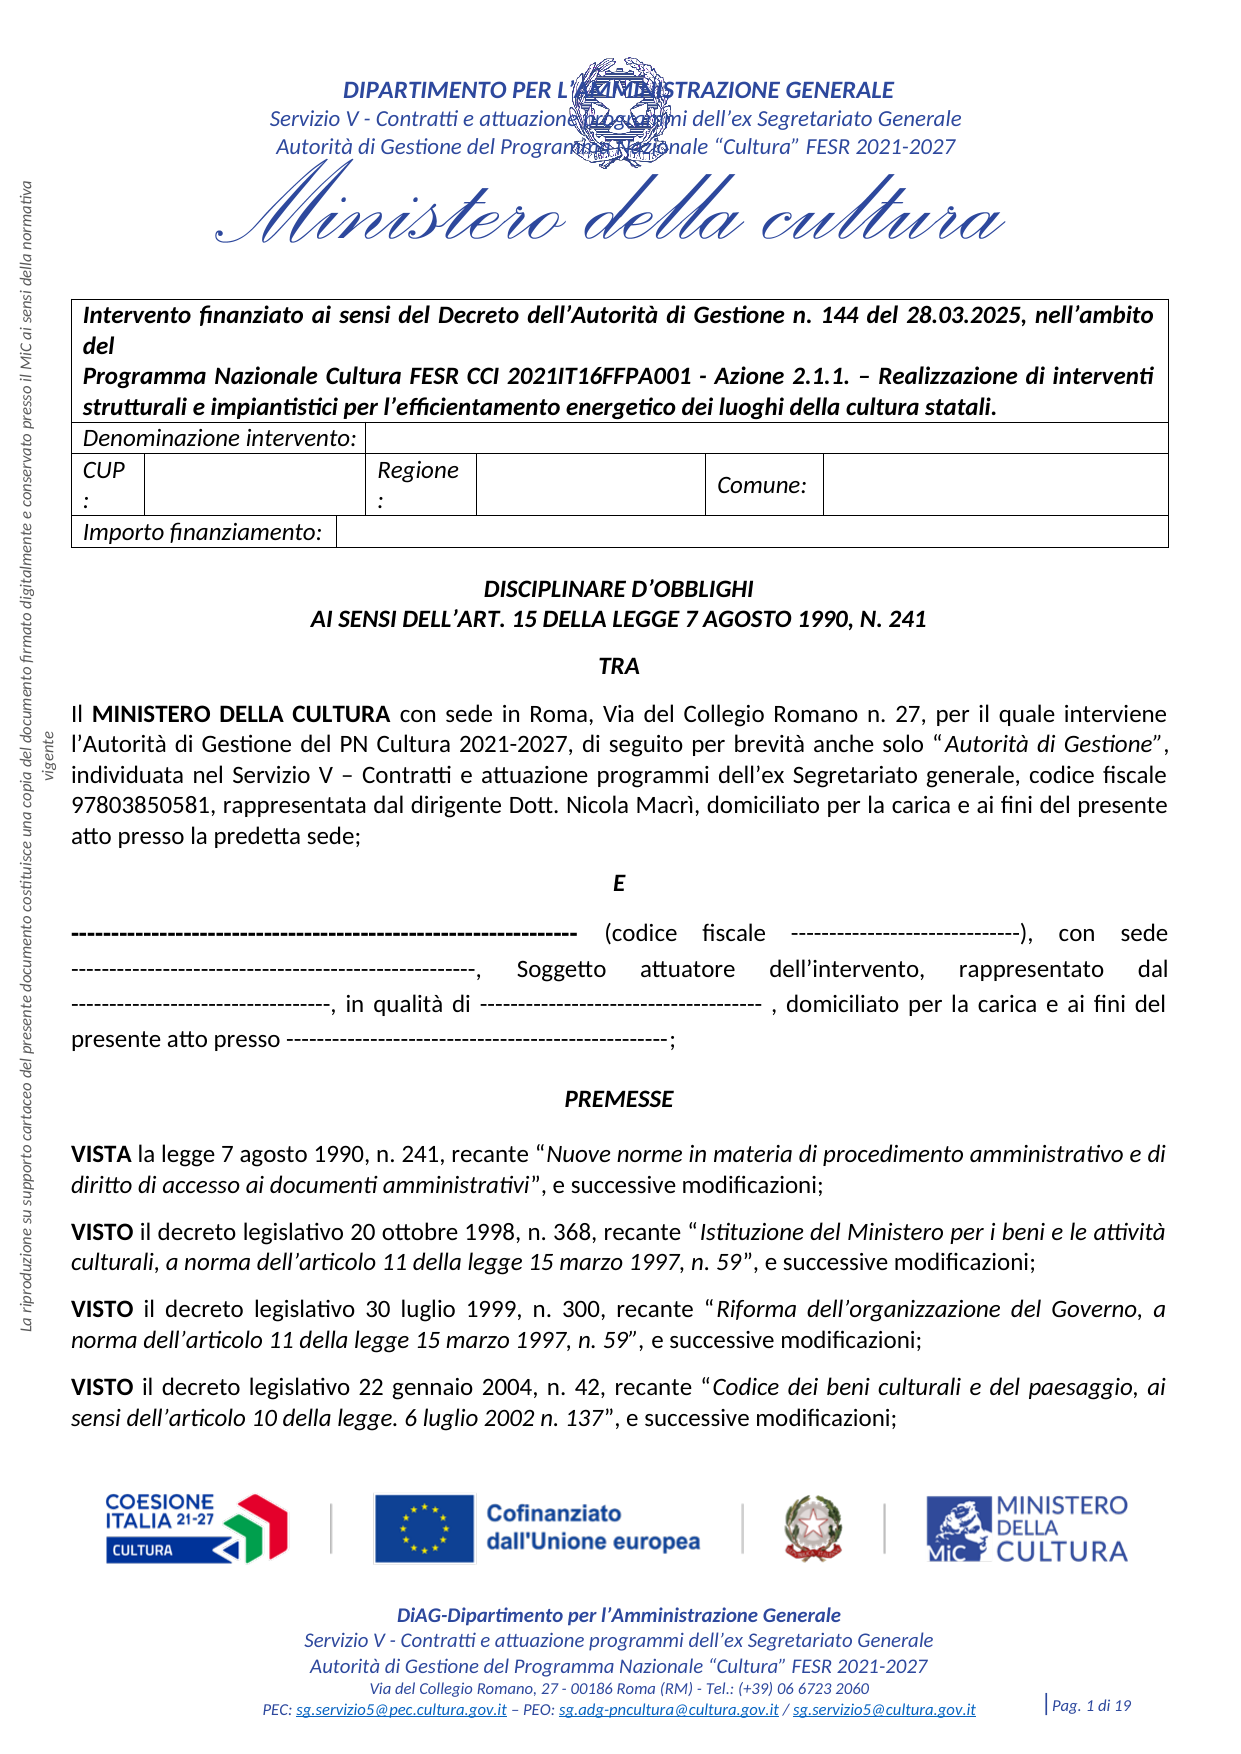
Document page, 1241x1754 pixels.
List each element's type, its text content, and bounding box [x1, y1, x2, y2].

text --------------------------------------------------------------- (codice fiscale ------------------------------), con sede -----------------------------------------------------, Soggetto attuatore dell’intervento, rappresentato dal ----------------------------------, in qualità di ------------------------------------- , domiciliato per la carica e ai fini del presente atto presso --------------------------------------------------; [71, 914, 1169, 1053]
picture [280, 141, 285, 149]
text PREMESSE [71, 1083, 1169, 1113]
table_cell Comune: [706, 454, 823, 515]
table_cell Importo finanziamento: [72, 516, 336, 547]
text VISTO il decreto legislativo 20 ottobre 1998, n. 368, recante “Istituzione del Ministero per i beni e le attività culturali, a norma dell’articolo 11 della legge 15 marzo 1997, n. 59”, e successive modificazioni; [71, 1216, 1169, 1277]
table_cell [337, 516, 1168, 547]
text DISCIPLINARE D’OBBLIGHI AI SENSI DELL’ART. 15 DELLA LEGGE 7 AGOSTO 1990, N. 241 [71, 573, 1169, 634]
table_cell [477, 454, 705, 515]
text VISTO il decreto legislativo 22 gennaio 2004, n. 42, recante “Codice dei beni culturali e del paesaggio, ai sensi dell’articolo 10 della legge. 6 luglio 2002 n. 137”, e successive modificazioni; [71, 1371, 1169, 1432]
picture [469, 144, 475, 153]
table_cell [145, 454, 365, 515]
table_cell [824, 454, 1168, 515]
table_cell [366, 423, 1168, 453]
table_header Intervento finanziato ai sensi del Decreto dell’Autorità di Gestione n. 144 del 28.03.2025, nell’ambito del Programma Nazionale Cultura FESR CCI 2021IT16FFPA001 - Azione 2.1.1. – Realizzazione di interventi strutturali e impiantistici per l’efficientamento energetico dei luoghi della cultura statali. [72, 300, 1168, 422]
picture [869, 141, 876, 153]
text E [71, 867, 1169, 897]
picture [923, 141, 930, 153]
table_cell Denominazione intervento: [72, 423, 365, 453]
table_cell CUP: [72, 454, 144, 515]
picture [70, 1477, 1164, 1584]
text VISTA la legge 7 agosto 1990, n. 241, recante “Nuove norme in materia di procedimento amministrativo e di diritto di accesso ai documenti amministrativi”, e successive modificazioni; [71, 1138, 1169, 1199]
text VISTO il decreto legislativo 30 luglio 1999, n. 300, recante “Riforma dell’organizzazione del Governo, a norma dell’articolo 11 della legge 15 marzo 1997, n. 59”, e successive modificazioni; [71, 1294, 1169, 1355]
picture [361, 144, 367, 153]
table_cell Regione: [366, 454, 476, 515]
text Il MINISTERO DELLA CULTURA con sede in Roma, Via del Collegio Romano n. 27, per il quale interviene l’Autorità di Gestione del PN Cultura 2021-2027, di seguito per brevità anche solo “Autorità di Gestione”, individuata nel Servizio V – Contratti e attuazione programmi dell’ex Segretariato generale, codice fiscale 97803850581, rappresentata dal dirigente Dott. Nicola Macrì, domiciliato per la carica e ai fini del presente atto presso la predetta sede; [71, 698, 1169, 850]
picture [206, 52, 1034, 248]
text TRA [71, 651, 1169, 681]
